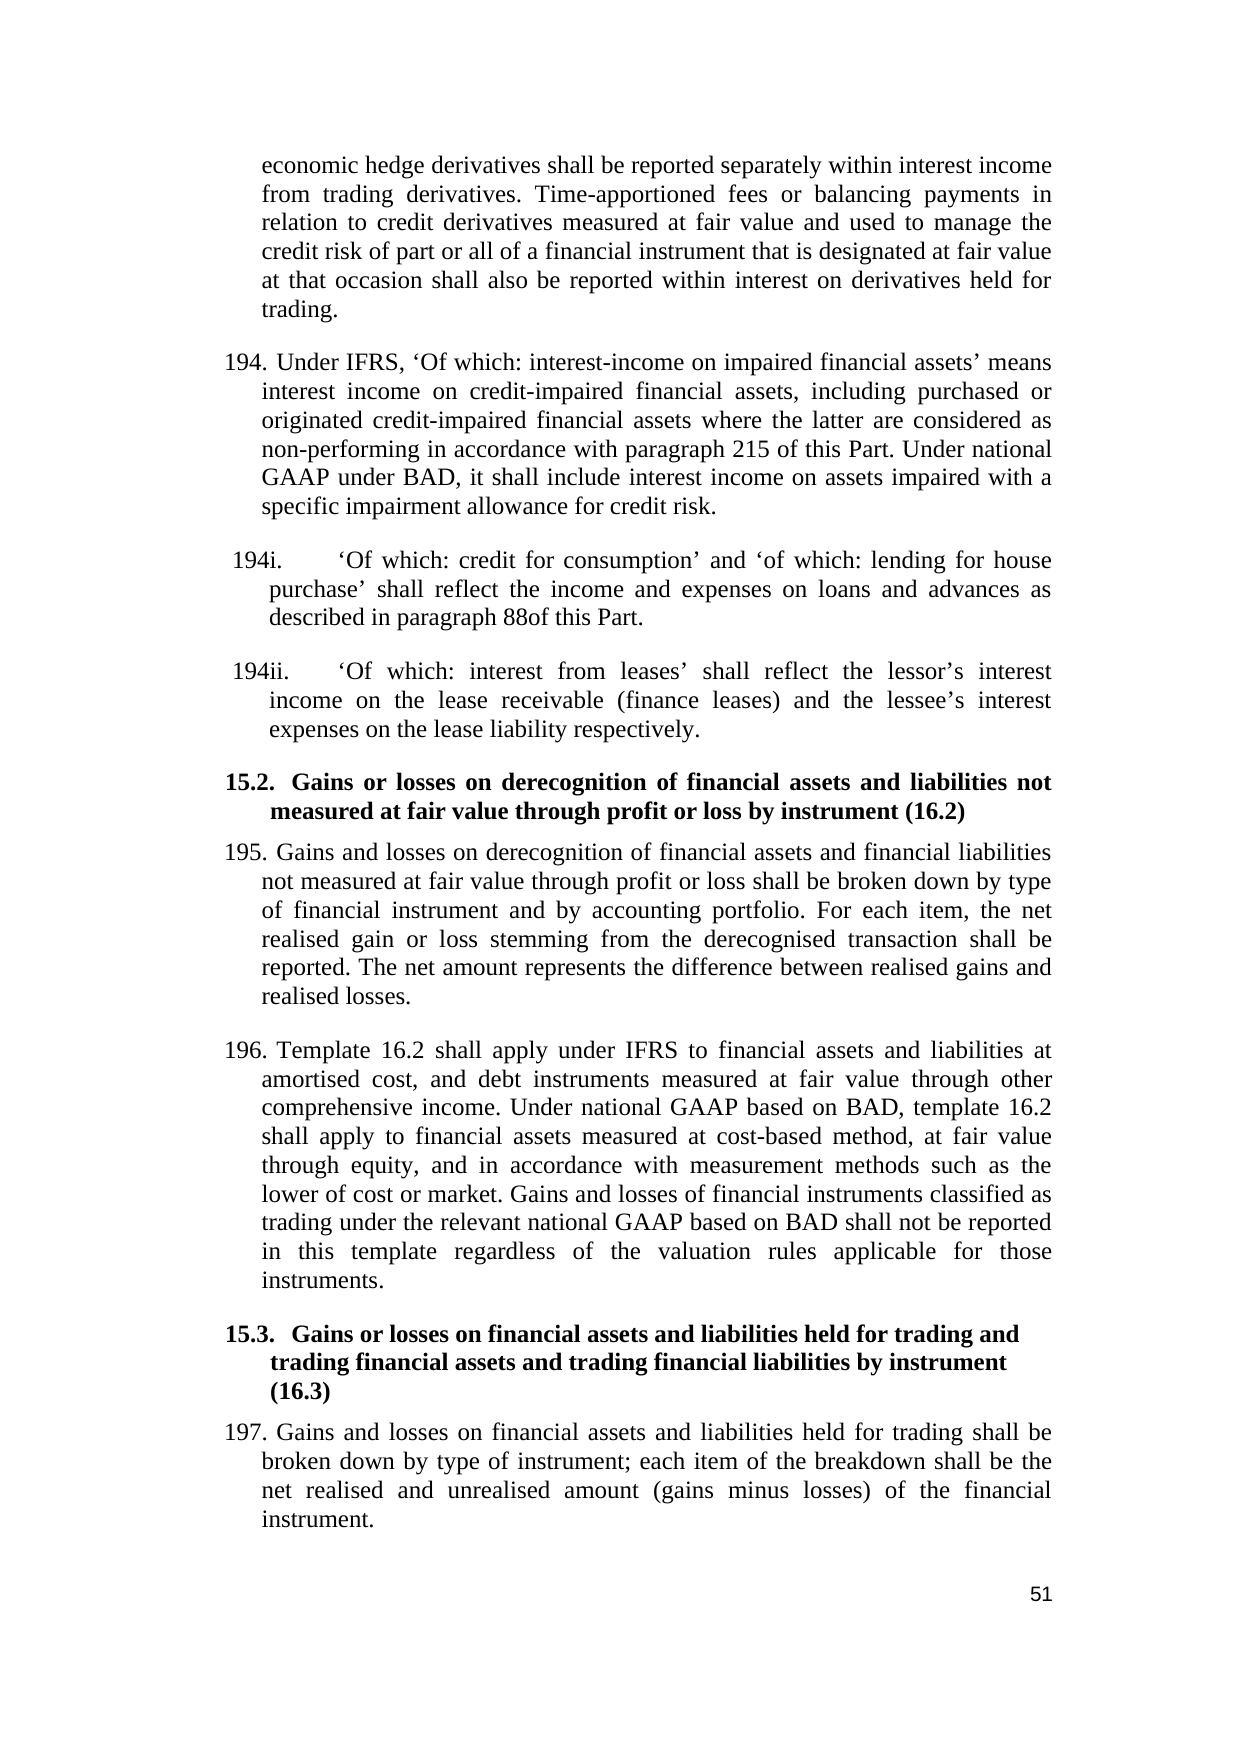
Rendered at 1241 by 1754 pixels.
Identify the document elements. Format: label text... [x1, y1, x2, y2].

text Template 16.2 shall apply under IFRS to financial assets and liabilities at amortised cost, and debt instruments measured at fair value through other comprehensive income. Under national GAAP based on BAD, template 16.2 shall apply to financial assets measured at cost-based method, at fair value through equity, and in accordance with measurement methods such as the lower of cost or market. Gains and losses of financial instruments classified as trading under the relevant national GAAP based on BAD shall not be reported in this template regardless of the valuation rules applicable for those instruments. [224, 1035, 1053, 1294]
list 194ii. ‘Of which: interest from leases’ shall reflect the lessor’s interest income on the lease receivable (finance leases) and the lessee’s interest expenses on the lease liability respectively. [232, 656, 1053, 742]
text Under IFRS, ‘Of which: interest-income on impaired financial assets’ means interest income on credit-impaired financial assets, including purchased or originated credit-impaired financial assets where the latter are considered as non-performing in accordance with paragraph 215 of this Part. Under national GAAP under BAD, it shall include interest income on assets impaired with a specific impairment allowance for credit risk. [224, 347, 1053, 520]
text Gains and losses on derecognition of financial assets and financial liabilities not measured at fair value through profit or loss shall be broken down by type of financial instrument and by accounting portfolio. For each item, the net realised gain or loss stemming from the derecognised transaction shall be reported. The net amount represents the difference between realised gains and realised losses. [224, 837, 1053, 1010]
subtitle Gains or losses on financial assets and liabilities held for trading and trading financial assets and trading financial liabilities by instrument (16.3) [225, 1319, 1053, 1405]
subtitle Gains or losses on derecognition of financial assets and liabilities not measured at fair value through profit or loss by instrument (16.2) [225, 767, 1053, 825]
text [224, 150, 1053, 322]
text Gains and losses on financial assets and liabilities held for trading shall be broken down by type of instrument; each item of the breakdown shall be the net realised and unrealised amount (gains minus losses) of the financial instrument. [224, 1417, 1053, 1532]
list 194i. ‘Of which: credit for consumption’ and ‘of which: lending for house purchase’ shall reflect the income and expenses on loans and advances as described in paragraph 88of this Part. [232, 545, 1053, 631]
